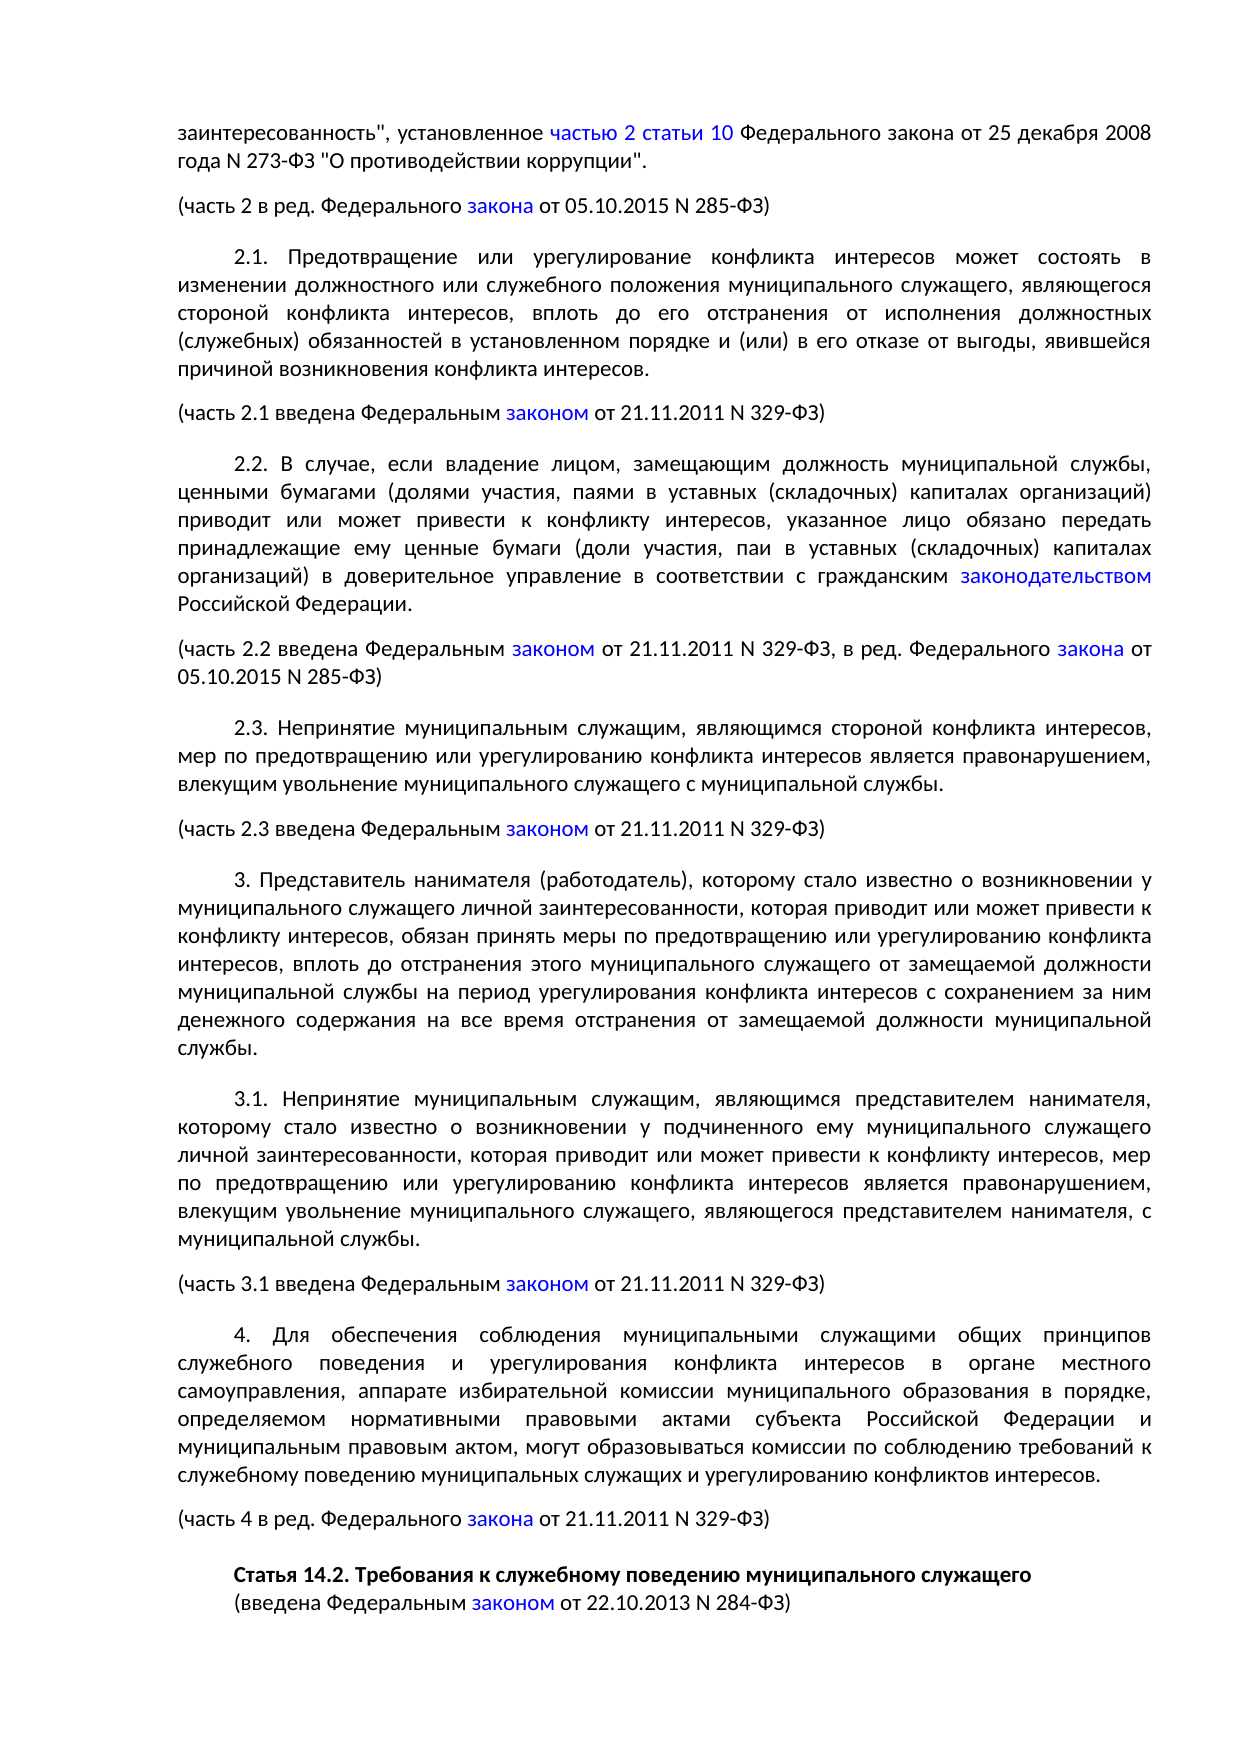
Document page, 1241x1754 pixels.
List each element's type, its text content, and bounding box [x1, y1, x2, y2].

text 3.1. Непринятие муниципальным служащим, являющимся представителем нанимателя, которому стало известно о возникновении у подчиненного ему муниципального служащего личной заинтересованности, которая приводит или может привести к конфликту интересов, мер по предотвращению или урегулированию конфликта интересов является правонарушением, влекущим увольнение муниципального служащего, являющегося представителем нанимателя, с муниципальной службы. [177, 1084, 1152, 1252]
text (введена Федеральным законом от 22.10.2013 N 284-ФЗ) [177, 1588, 1152, 1617]
text 4. Для обеспечения соблюдения муниципальными служащими общих принципов служебного поведения и урегулирования конфликта интересов в органе местного самоуправления, аппарате избирательной комиссии муниципального образования в порядке, определяемом нормативными правовыми актами субъекта Российской Федерации и муниципальным правовым актом, могут образовываться комиссии по соблюдению требований к служебному поведению муниципальных служащих и урегулированию конфликтов интересов. [177, 1320, 1152, 1488]
text 2.3. Непринятие муниципальным служащим, являющимся стороной конфликта интересов, мер по предотвращению или урегулированию конфликта интересов является правонарушением, влекущим увольнение муниципального служащего с муниципальной службы. [177, 713, 1152, 797]
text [177, 118, 1152, 174]
text (часть 2 в ред. Федерального закона от 05.10.2015 N 285-ФЗ) [177, 191, 1152, 219]
text (часть 2.2 введена Федеральным законом от 21.11.2011 N 329-ФЗ, в ред. Федерального закона от 05.10.2015 N 285-ФЗ) [177, 634, 1152, 690]
text 2.2. В случае, если владение лицом, замещающим должность муниципальной службы, ценными бумагами (долями участия, паями в уставных (складочных) капиталах организаций) приводит или может привести к конфликту интересов, указанное лицо обязано передать принадлежащие ему ценные бумаги (доли участия, паи в уставных (складочных) капиталах организаций) в доверительное управление в соответствии с гражданским законодательством Российской Федерации. [177, 449, 1152, 618]
text (часть 3.1 введена Федеральным законом от 21.11.2011 N 329-ФЗ) [177, 1269, 1152, 1297]
text (часть 2.3 введена Федеральным законом от 21.11.2011 N 329-ФЗ) [177, 814, 1152, 842]
title Статья 14.2. Требования к служебному поведению муниципального служащего [177, 1561, 1152, 1588]
text 3. Представитель нанимателя (работодатель), которому стало известно о возникновении у муниципального служащего личной заинтересованности, которая приводит или может привести к конфликту интересов, обязан принять меры по предотвращению или урегулированию конфликта интересов, вплоть до отстранения этого муниципального служащего от замещаемой должности муниципальной службы на период урегулирования конфликта интересов с сохранением за ним денежного содержания на все время отстранения от замещаемой должности муниципальной службы. [177, 865, 1152, 1061]
text (часть 2.1 введена Федеральным законом от 21.11.2011 N 329-ФЗ) [177, 398, 1152, 427]
text 2.1. Предотвращение или урегулирование конфликта интересов может состоять в изменении должностного или служебного положения муниципального служащего, являющегося стороной конфликта интересов, вплоть до его отстранения от исполнения должностных (служебных) обязанностей в установленном порядке и (или) в его отказе от выгоды, явившейся причиной возникновения конфликта интересов. [177, 242, 1152, 382]
text (часть 4 в ред. Федерального закона от 21.11.2011 N 329-ФЗ) [177, 1504, 1152, 1532]
